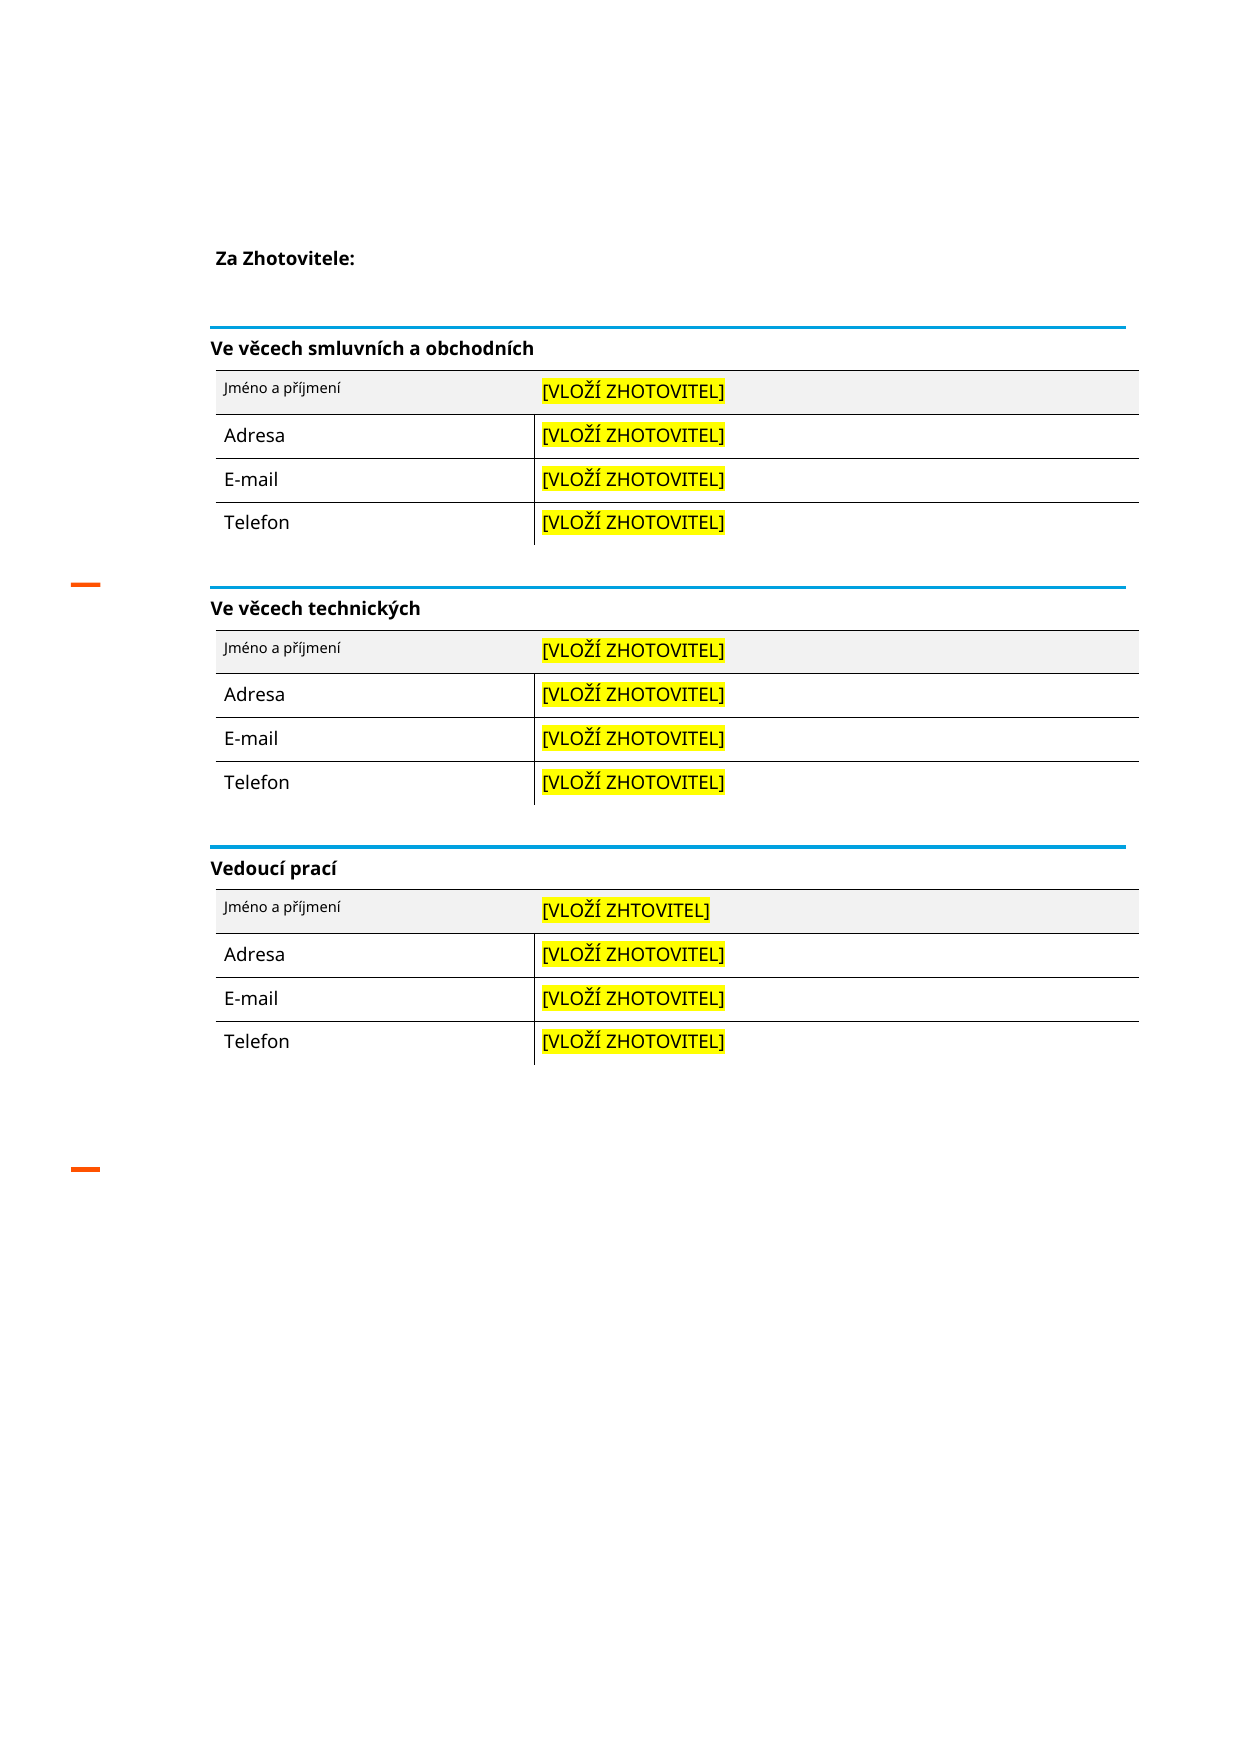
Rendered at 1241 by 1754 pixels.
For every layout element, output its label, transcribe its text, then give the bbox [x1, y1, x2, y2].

table_header Jméno a příjmení [216, 890, 534, 933]
table_cell [VLOŽÍ ZHOTOVITEL] [535, 762, 1139, 805]
table_header [VLOŽÍ ZHOTOVITEL] [534, 631, 1139, 673]
table_cell Telefon [216, 762, 534, 805]
table_header [VLOŽÍ ZHTOVITEL] [534, 890, 1139, 933]
table_cell [VLOŽÍ ZHOTOVITEL] [535, 978, 1139, 1021]
table_cell Adresa [216, 934, 534, 977]
table_cell Telefon [216, 1022, 534, 1064]
text Za Zhotovitele: [216, 245, 1122, 271]
table_cell [VLOŽÍ ZHOTOVITEL] [535, 459, 1139, 501]
table_header Jméno a příjmení [216, 371, 534, 414]
table_cell E-mail [216, 718, 534, 761]
table_header [VLOŽÍ ZHOTOVITEL] [534, 371, 1139, 414]
table_cell [VLOŽÍ ZHOTOVITEL] [535, 934, 1139, 977]
table_cell [VLOŽÍ ZHOTOVITEL] [535, 1022, 1139, 1064]
table_cell [VLOŽÍ ZHOTOVITEL] [535, 503, 1139, 545]
table_cell Adresa [216, 415, 534, 458]
text Ve věcech technických [210, 589, 1126, 621]
table_cell E-mail [216, 459, 534, 501]
table_cell Adresa [216, 674, 534, 717]
table_cell [VLOŽÍ ZHOTOVITEL] [535, 674, 1139, 717]
text Ve věcech smluvních a obchodních [210, 329, 1126, 361]
text Vedoucí prací [210, 849, 1126, 880]
table_cell Telefon [216, 503, 534, 545]
table_header Jméno a příjmení [216, 631, 534, 673]
table_cell [VLOŽÍ ZHOTOVITEL] [535, 415, 1139, 458]
table_cell E-mail [216, 978, 534, 1021]
table_cell [VLOŽÍ ZHOTOVITEL] [535, 718, 1139, 761]
